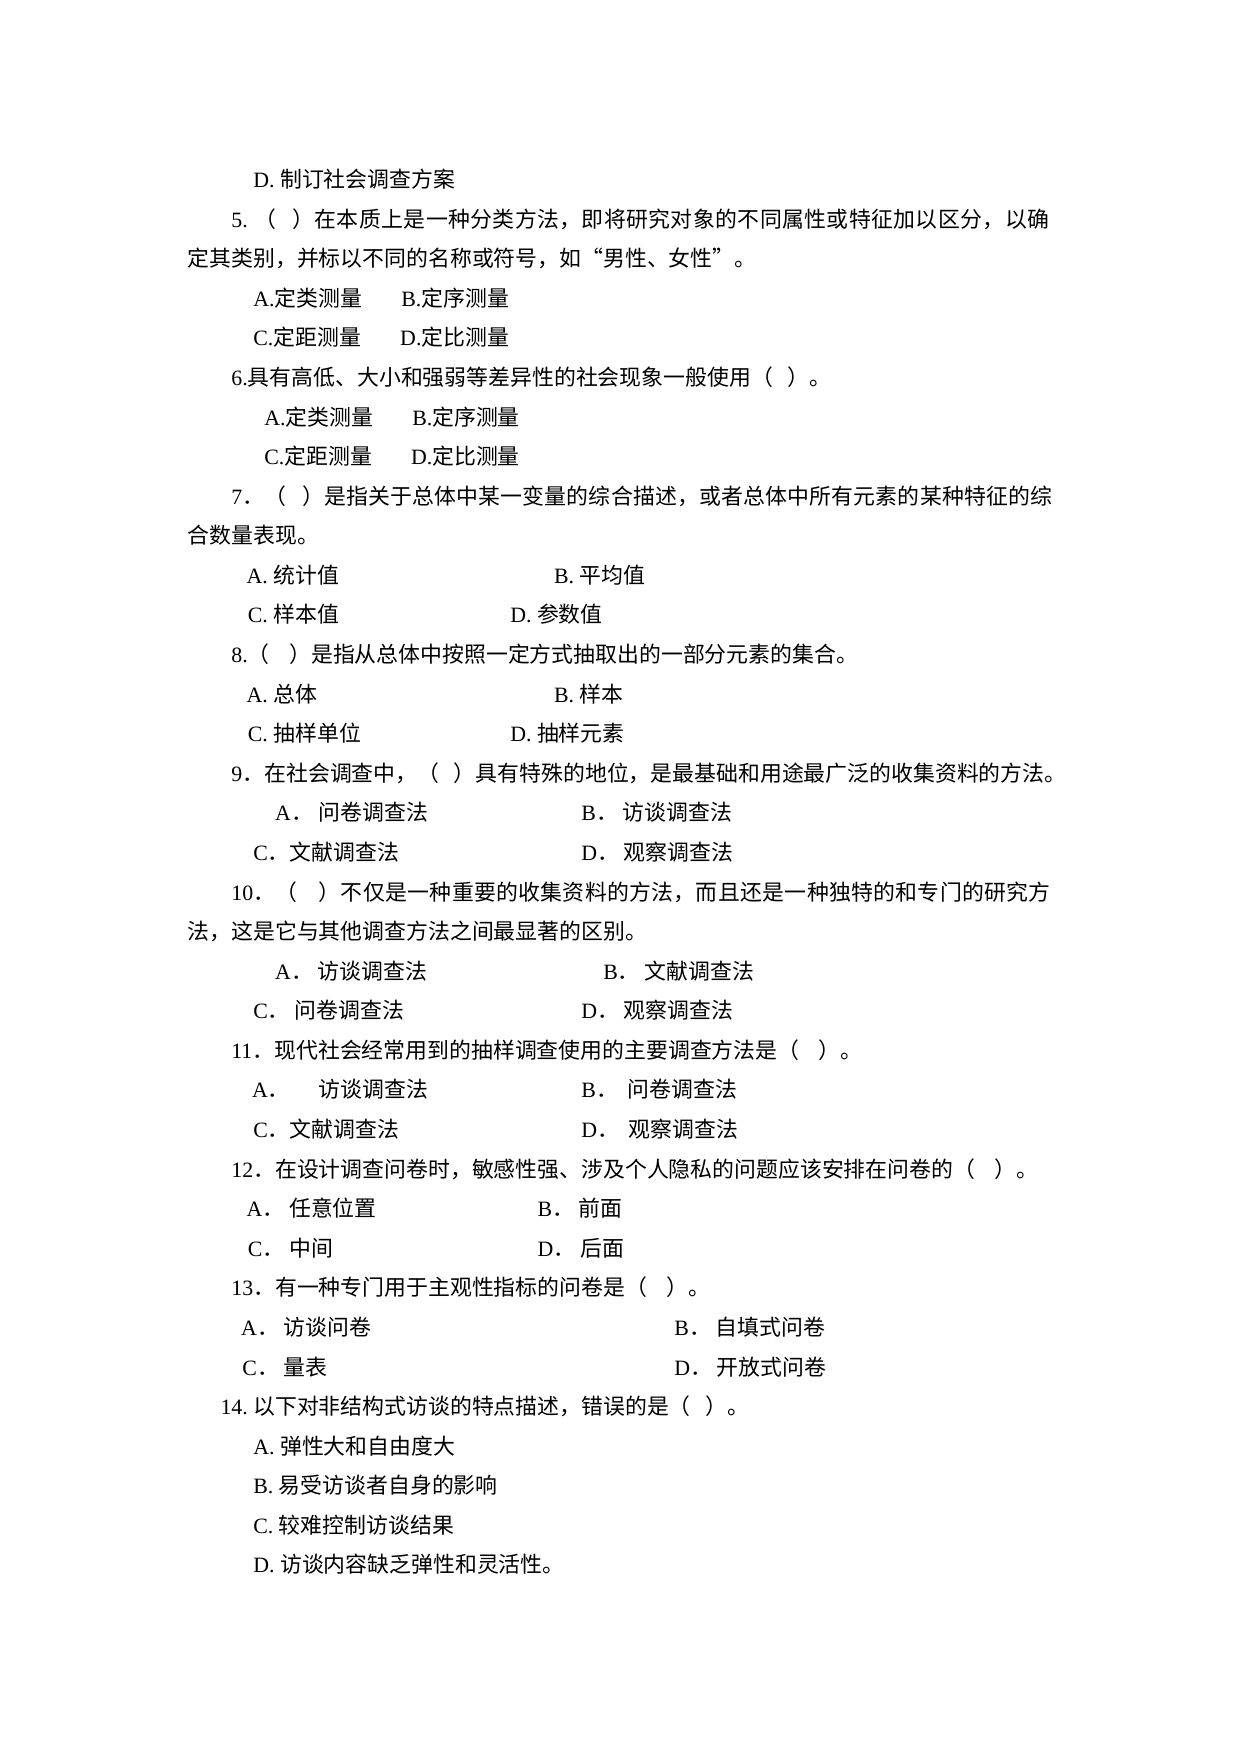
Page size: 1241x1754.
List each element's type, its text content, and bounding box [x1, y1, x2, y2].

text C． 量表 D． 开放式问卷 [187, 1349, 1053, 1381]
text C. 抽样单位 D. 抽样元素 [187, 716, 1053, 748]
text D. 访谈内容缺乏弹性和灵活性。 [187, 1547, 1053, 1579]
text A.定类测量 B.定序测量 [187, 399, 1053, 431]
text 9．在社会调查中，（ ）具有特殊的地位，是最基础和用途最广泛的收集资料的方法。 [187, 756, 1053, 787]
text C． 中间 D． 后面 [187, 1231, 1053, 1262]
text A． 任意位置 B． 前面 [187, 1191, 1053, 1223]
text C． 问卷调查法 D． 观察调查法 [187, 993, 1053, 1025]
text A． 访谈调查法 B． 文献调查法 [187, 954, 1053, 985]
text B. 易受访谈者自身的影响 [187, 1468, 1053, 1500]
text 14. 以下对非结构式访谈的特点描述，错误的是（ ）。 [187, 1389, 1053, 1421]
text A． 问卷调查法 B． 访谈调查法 [187, 795, 1053, 827]
text A.定类测量 B.定序测量 [187, 281, 1053, 312]
text 12．在设计调查问卷时，敏感性强、涉及个人隐私的问题应该安排在问卷的（ ）。 [187, 1152, 1053, 1183]
text A. 统计值 B. 平均值 [187, 558, 1053, 589]
text C. 样本值 D. 参数值 [187, 597, 1053, 629]
text 5. （ ）在本质上是一种分类方法，即将研究对象的不同属性或特征加以区分，以确定其类别，并标以不同的名称或符号，如“男性、女性”。 [187, 202, 1053, 273]
text C．文献调查法 D． 观察调查法 [187, 1112, 1053, 1144]
text D. 制订社会调查方案 [187, 162, 1053, 194]
text C.定距测量 D.定比测量 [187, 439, 1053, 471]
text 11．现代社会经常用到的抽样调查使用的主要调查方法是（ ）。 [187, 1033, 1053, 1064]
text C．文献调查法 D． 观察调查法 [187, 835, 1053, 867]
text 8.（ ）是指从总体中按照一定方式抽取出的一部分元素的集合。 [187, 637, 1053, 669]
text A． 访谈问卷 B． 自填式问卷 [187, 1310, 1053, 1342]
text A. 总体 B. 样本 [187, 677, 1053, 708]
text 13．有一种专门用于主观性指标的问卷是（ ）。 [187, 1270, 1053, 1302]
text A． 访谈调查法 B． 问卷调查法 [187, 1072, 1053, 1104]
text 7．（ ）是指关于总体中某一变量的综合描述，或者总体中所有元素的某种特征的综合数量表现。 [187, 479, 1053, 550]
text A. 弹性大和自由度大 [187, 1429, 1053, 1460]
text 10．（ ）不仅是一种重要的收集资料的方法，而且还是一种独特的和专门的研究方法，这是它与其他调查方法之间最显著的区别。 [187, 874, 1053, 946]
text 6.具有高低、大小和强弱等差异性的社会现象一般使用（ ）。 [187, 360, 1053, 392]
text C.定距测量 D.定比测量 [187, 320, 1053, 352]
text C. 较难控制访谈结果 [187, 1508, 1053, 1539]
